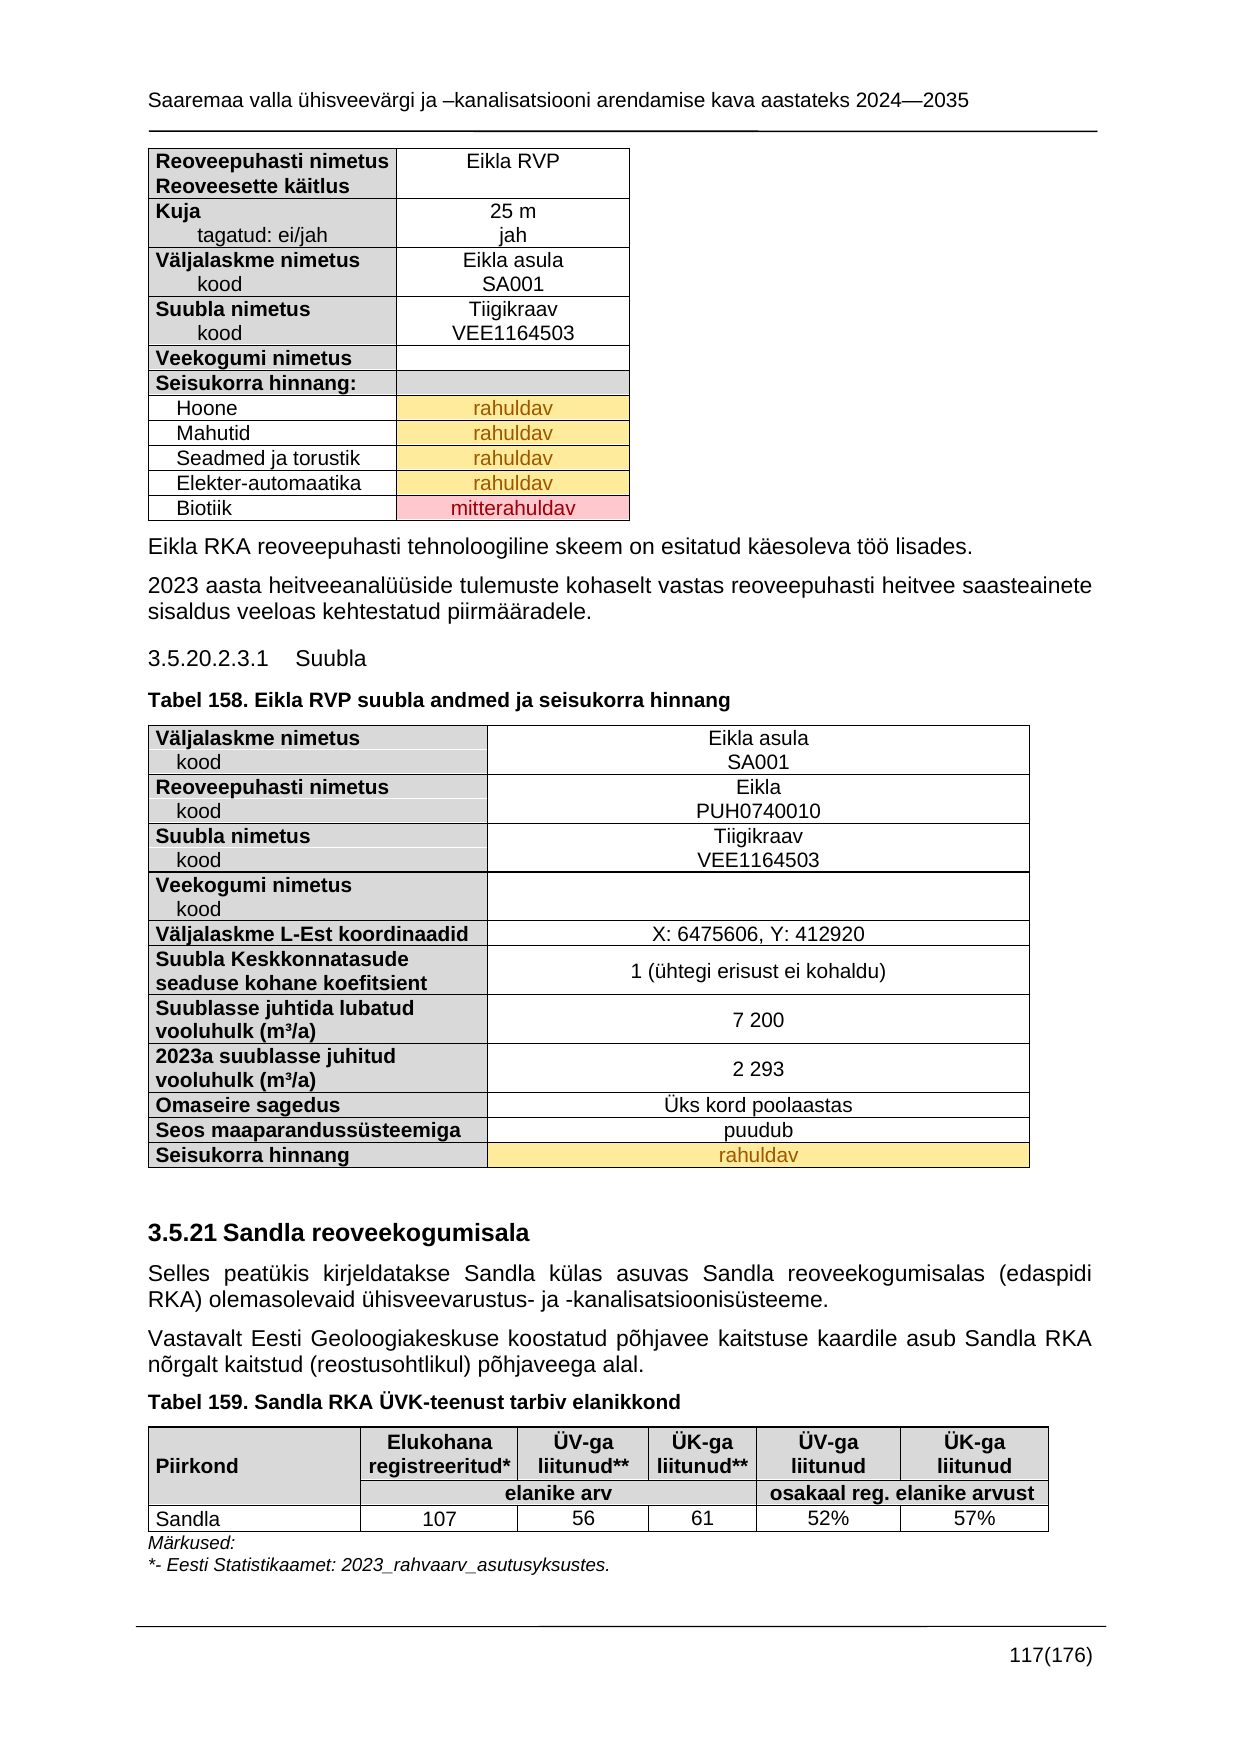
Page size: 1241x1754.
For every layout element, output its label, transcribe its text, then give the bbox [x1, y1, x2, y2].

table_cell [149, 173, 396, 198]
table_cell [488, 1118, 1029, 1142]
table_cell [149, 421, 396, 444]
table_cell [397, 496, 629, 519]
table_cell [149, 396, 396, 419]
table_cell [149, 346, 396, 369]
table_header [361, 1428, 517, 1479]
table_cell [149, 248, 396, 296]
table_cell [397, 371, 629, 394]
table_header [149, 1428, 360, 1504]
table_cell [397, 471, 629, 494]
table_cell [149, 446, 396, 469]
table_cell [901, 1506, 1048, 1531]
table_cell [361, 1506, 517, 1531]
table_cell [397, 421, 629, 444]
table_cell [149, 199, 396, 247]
subtitle Suubla [148, 645, 1093, 672]
text Märkused: [148, 1532, 1093, 1554]
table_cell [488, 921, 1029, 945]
text 2023 aasta heitveeanalüüside tulemuste kohaselt vastas reoveepuhasti heitvee saasteainete sisaldus veeloas kehtestatud piirmääradele. [148, 572, 1093, 624]
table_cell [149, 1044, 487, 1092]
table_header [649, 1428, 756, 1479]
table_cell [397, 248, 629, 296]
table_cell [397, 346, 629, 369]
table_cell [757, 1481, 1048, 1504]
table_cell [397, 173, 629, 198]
subtitle Sandla reoveekogumisala [148, 1218, 1093, 1247]
text Selles peatükis kirjeldatakse Sandla külas asuvas Sandla reoveekogumisalas (edaspidi RKA) olemasolevaid ühisveevarustus- ja -kanalisatsioonisüsteeme. [148, 1259, 1093, 1312]
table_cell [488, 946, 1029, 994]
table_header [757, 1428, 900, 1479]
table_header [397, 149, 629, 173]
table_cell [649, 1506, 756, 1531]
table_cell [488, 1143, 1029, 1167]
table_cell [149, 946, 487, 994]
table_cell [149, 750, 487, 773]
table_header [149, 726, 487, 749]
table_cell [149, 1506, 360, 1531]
text *- Eesti Statistikaamet: 2023_rahvaarv_asutusyksustes. [148, 1554, 1093, 1575]
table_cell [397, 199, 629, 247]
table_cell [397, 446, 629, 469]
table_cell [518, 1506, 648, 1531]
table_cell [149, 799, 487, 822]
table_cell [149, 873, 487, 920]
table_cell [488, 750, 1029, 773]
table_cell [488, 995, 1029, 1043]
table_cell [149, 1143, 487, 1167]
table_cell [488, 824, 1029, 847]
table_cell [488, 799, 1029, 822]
text Vastavalt Eesti Geoloogiakeskuse koostatud põhjavee kaitstuse kaardile asub Sandla RKA nõrgalt kaitstud (reostusohtlikul) põhjaveega alal. [148, 1325, 1093, 1377]
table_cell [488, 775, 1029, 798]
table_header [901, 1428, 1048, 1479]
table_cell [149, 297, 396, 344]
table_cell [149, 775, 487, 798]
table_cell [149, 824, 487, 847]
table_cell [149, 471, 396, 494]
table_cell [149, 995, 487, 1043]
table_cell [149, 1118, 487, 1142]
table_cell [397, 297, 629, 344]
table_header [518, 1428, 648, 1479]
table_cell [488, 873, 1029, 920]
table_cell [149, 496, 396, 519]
text Tabel 158. Eikla RVP suubla andmed ja seisukorra hinnang [148, 688, 1093, 712]
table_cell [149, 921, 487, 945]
text Tabel 159. Sandla RKA ÜVK-teenust tarbiv elanikkond [148, 1390, 1093, 1414]
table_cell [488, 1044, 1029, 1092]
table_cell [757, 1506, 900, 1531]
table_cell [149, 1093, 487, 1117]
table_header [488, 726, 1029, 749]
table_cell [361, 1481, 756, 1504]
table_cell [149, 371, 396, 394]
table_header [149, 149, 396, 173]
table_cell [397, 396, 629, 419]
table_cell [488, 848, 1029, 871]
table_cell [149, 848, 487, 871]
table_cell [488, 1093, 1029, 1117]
text Eikla RKA reoveepuhasti tehnoloogiline skeem on esitatud käesoleva töö lisades. [148, 533, 1093, 559]
